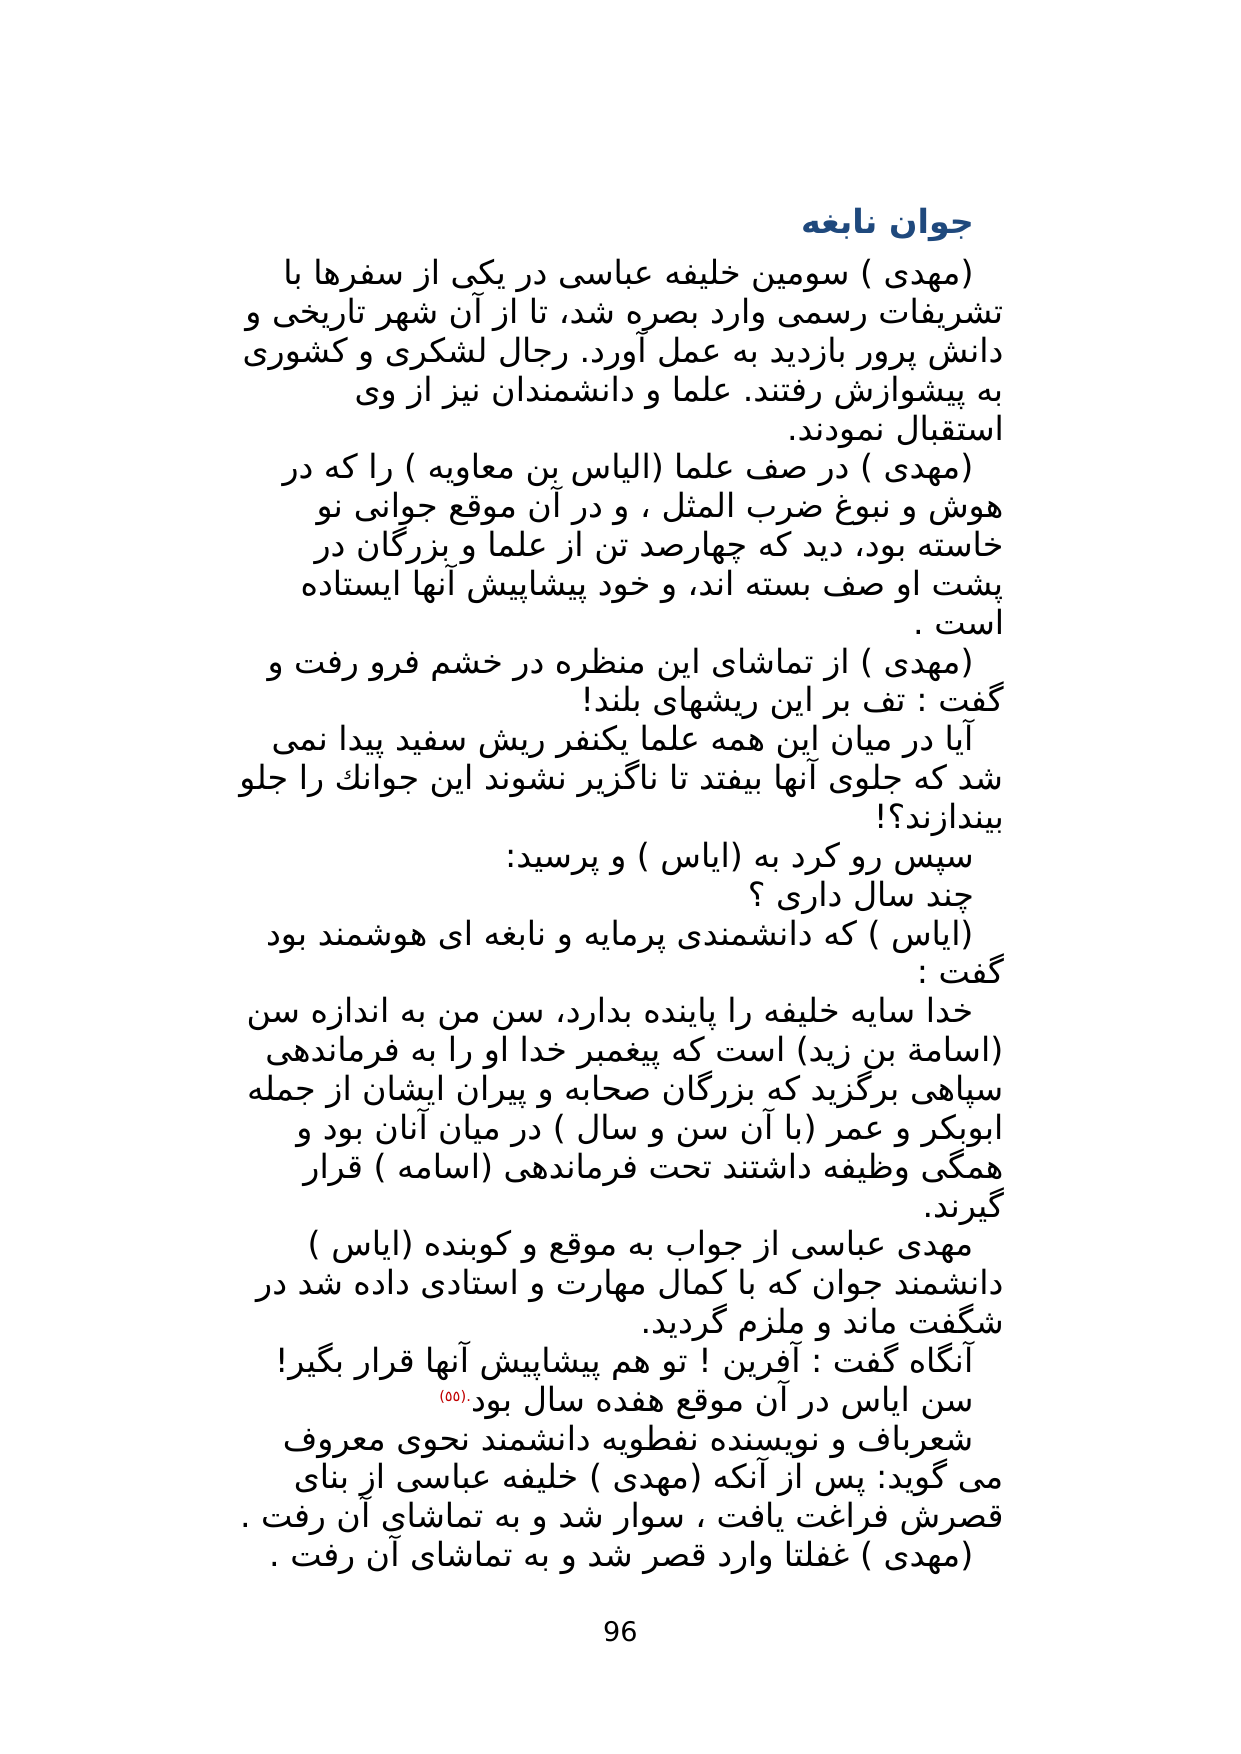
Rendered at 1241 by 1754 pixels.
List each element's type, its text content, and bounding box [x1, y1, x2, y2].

text (مهدى ) غفلتا وارد قصر شد و به تماشاى آن رفت . [236, 1536, 1004, 1574]
text (مهدى ) سومين خليفه عباسى در يكى از سفرها با تشريفات رسمى وارد بصره شد، تا از آن شهر تاريخى و دانش پرور بازديد به عمل آورد. رجال لشكرى و كشورى به پيشوازش رفتند. علما و دانشمندان نيز از وى استقبال نمودند. [236, 253, 1004, 448]
text (مهدى ) در صف علما (الياس بن معاويه ) را كه در هوش و نبوغ ضرب المثل ، و در آن موقع جوانى نو خاسته بود، ديد كه چهارصد تن از علما و بزرگان در پشت او صف بسته اند، و خود پيشاپيش آنها ايستاده است . [236, 448, 1004, 642]
text (مهدى ) از تماشاى اين منظره در خشم فرو رفت و گفت : تف بر اين ريشهاى بلند! [236, 642, 1004, 720]
text خدا سايه خليفه را پاينده بدارد، سن من به اندازه سن (اسامة بن زيد) است كه پيغمبر خدا او را به فرماندهى سپاهى برگزيد كه بزرگان صحابه و پيران ايشان از جمله ابوبكر و عمر (با آن سن و سال ) در ميان آنان بود و همگى وظيفه داشتند تحت فرماندهى (اسامه ) قرار گيرند. [236, 992, 1004, 1225]
text سپس رو كرد به (اياس ) و پرسيد: [236, 836, 1004, 875]
text چند سال دارى ؟ [236, 875, 1004, 914]
text مهدى عباسى از جواب به موقع و كوبنده (اياس ) دانشمند جوان كه با كمال مهارت و استادى داده شد در شگفت ماند و ملزم گرديد. [236, 1225, 1004, 1341]
text سن اياس در آن موقع هفده سال بود.(٥٥) [236, 1380, 1004, 1419]
text (اياس ) كه دانشمندى پرمايه و نابغه اى هوشمند بود گفت : [236, 914, 1004, 992]
text شعرباف و نويسنده نفطويه دانشمند نحوى معروف مى گويد: پس از آنكه (مهدى ) خليفه عباسى از بناى قصرش فراغت يافت ، سوار شد و به تماشاى آن رفت . [236, 1419, 1004, 1536]
text آنگاه گفت : آفرين ! تو هم پيشاپيش آنها قرار بگير! [236, 1341, 1004, 1380]
text آيا در ميان اين همه علما يكنفر ريش سفيد پيدا نمى شد كه جلوى آنها بيفتد تا ناگزير نشوند اين جوانك را جلو بيندازند؟! [236, 720, 1004, 836]
subtitle جوان نابغه [236, 202, 1004, 241]
